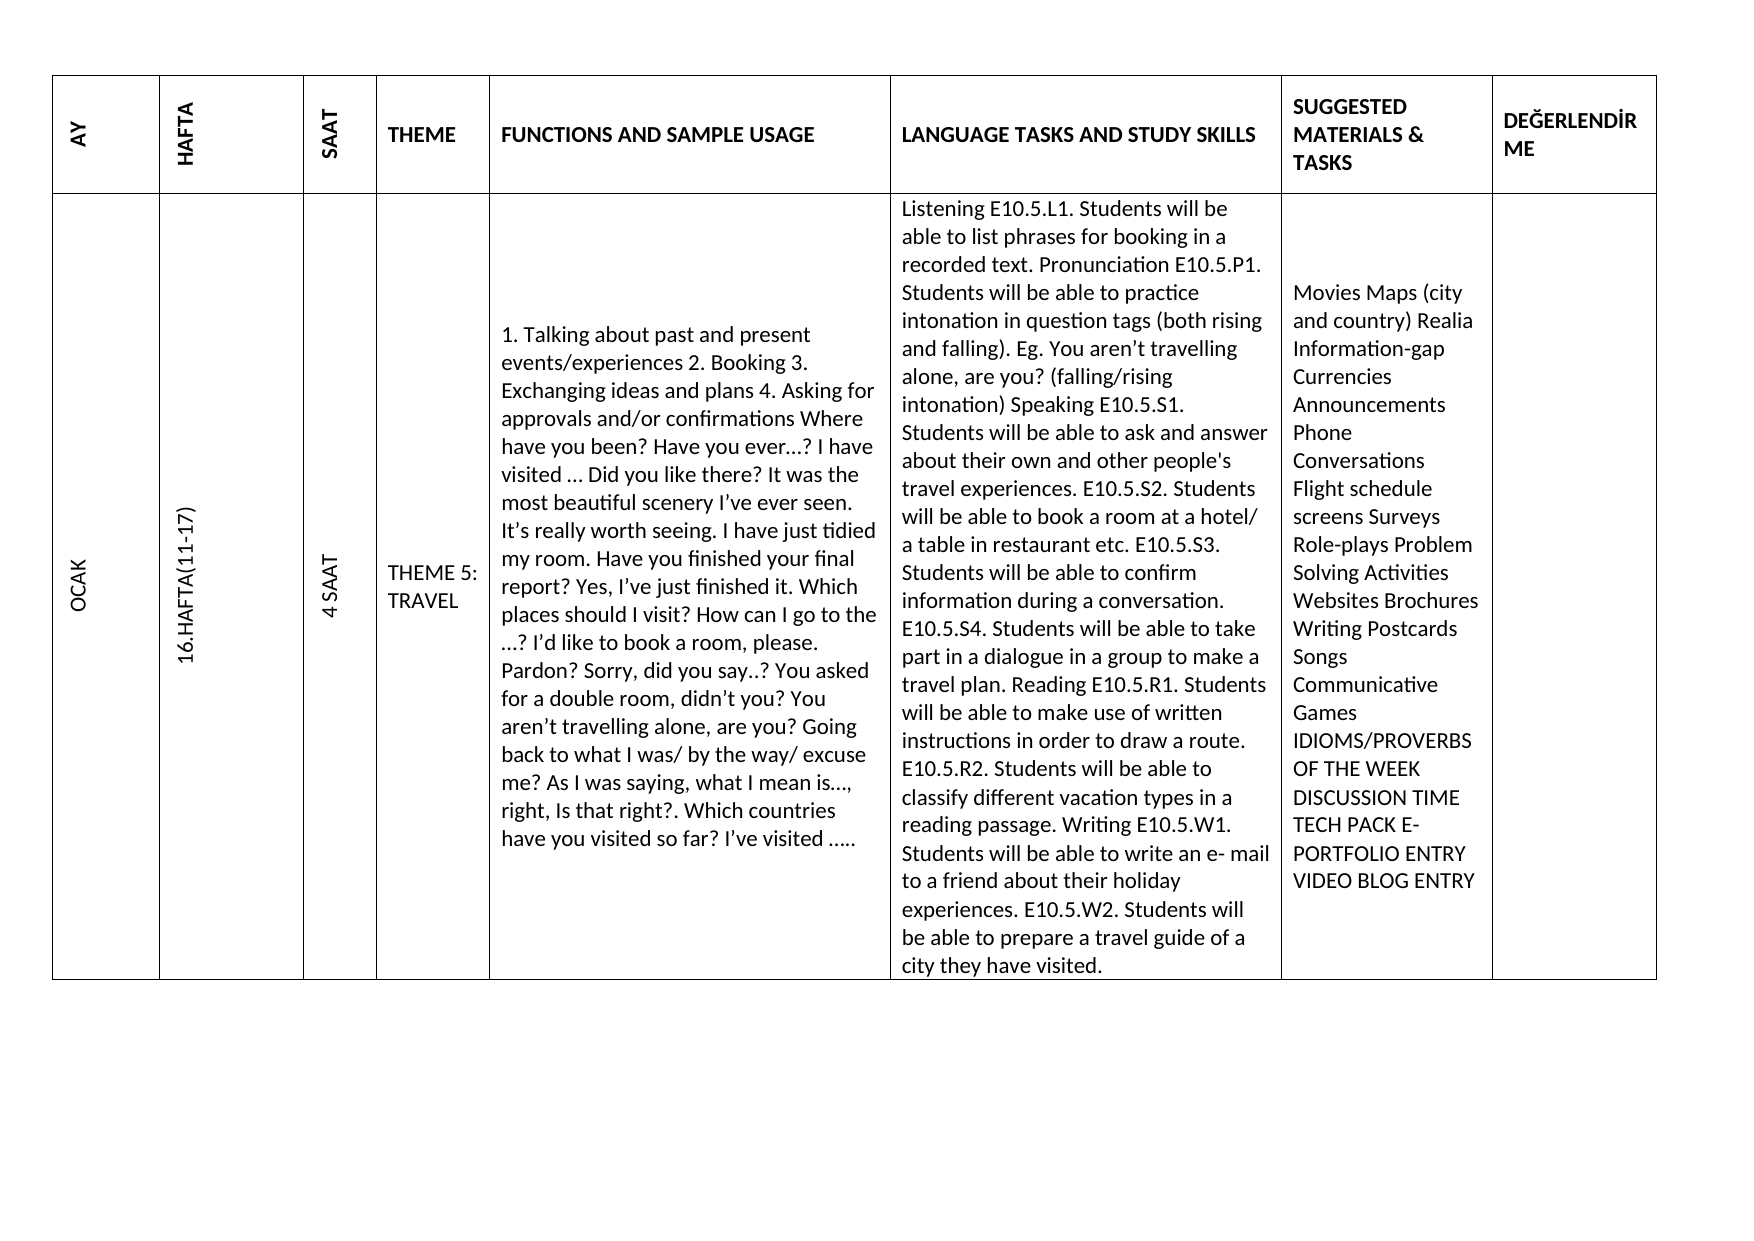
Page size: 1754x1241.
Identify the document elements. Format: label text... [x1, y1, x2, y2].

table_header HAFTA [160, 76, 303, 193]
table_header SAAT [304, 76, 376, 193]
table_header LANGUAGE TASKS AND STUDY SKILLS [891, 76, 1281, 193]
table_cell THEME 5: TRAVEL [377, 194, 489, 979]
table_cell 4 SAAT [304, 194, 376, 979]
table_cell OCAK [53, 194, 159, 979]
table_cell [1493, 194, 1656, 979]
table_header FUNCTIONS AND SAMPLE USAGE [490, 76, 890, 193]
table_header DEĞERLENDİRME [1493, 76, 1656, 193]
table_cell 16.HAFTA(11-17) [160, 194, 303, 979]
table_header SUGGESTED MATERIALS & TASKS [1282, 76, 1492, 193]
table_header THEME [377, 76, 489, 193]
table_header AY [53, 76, 159, 193]
